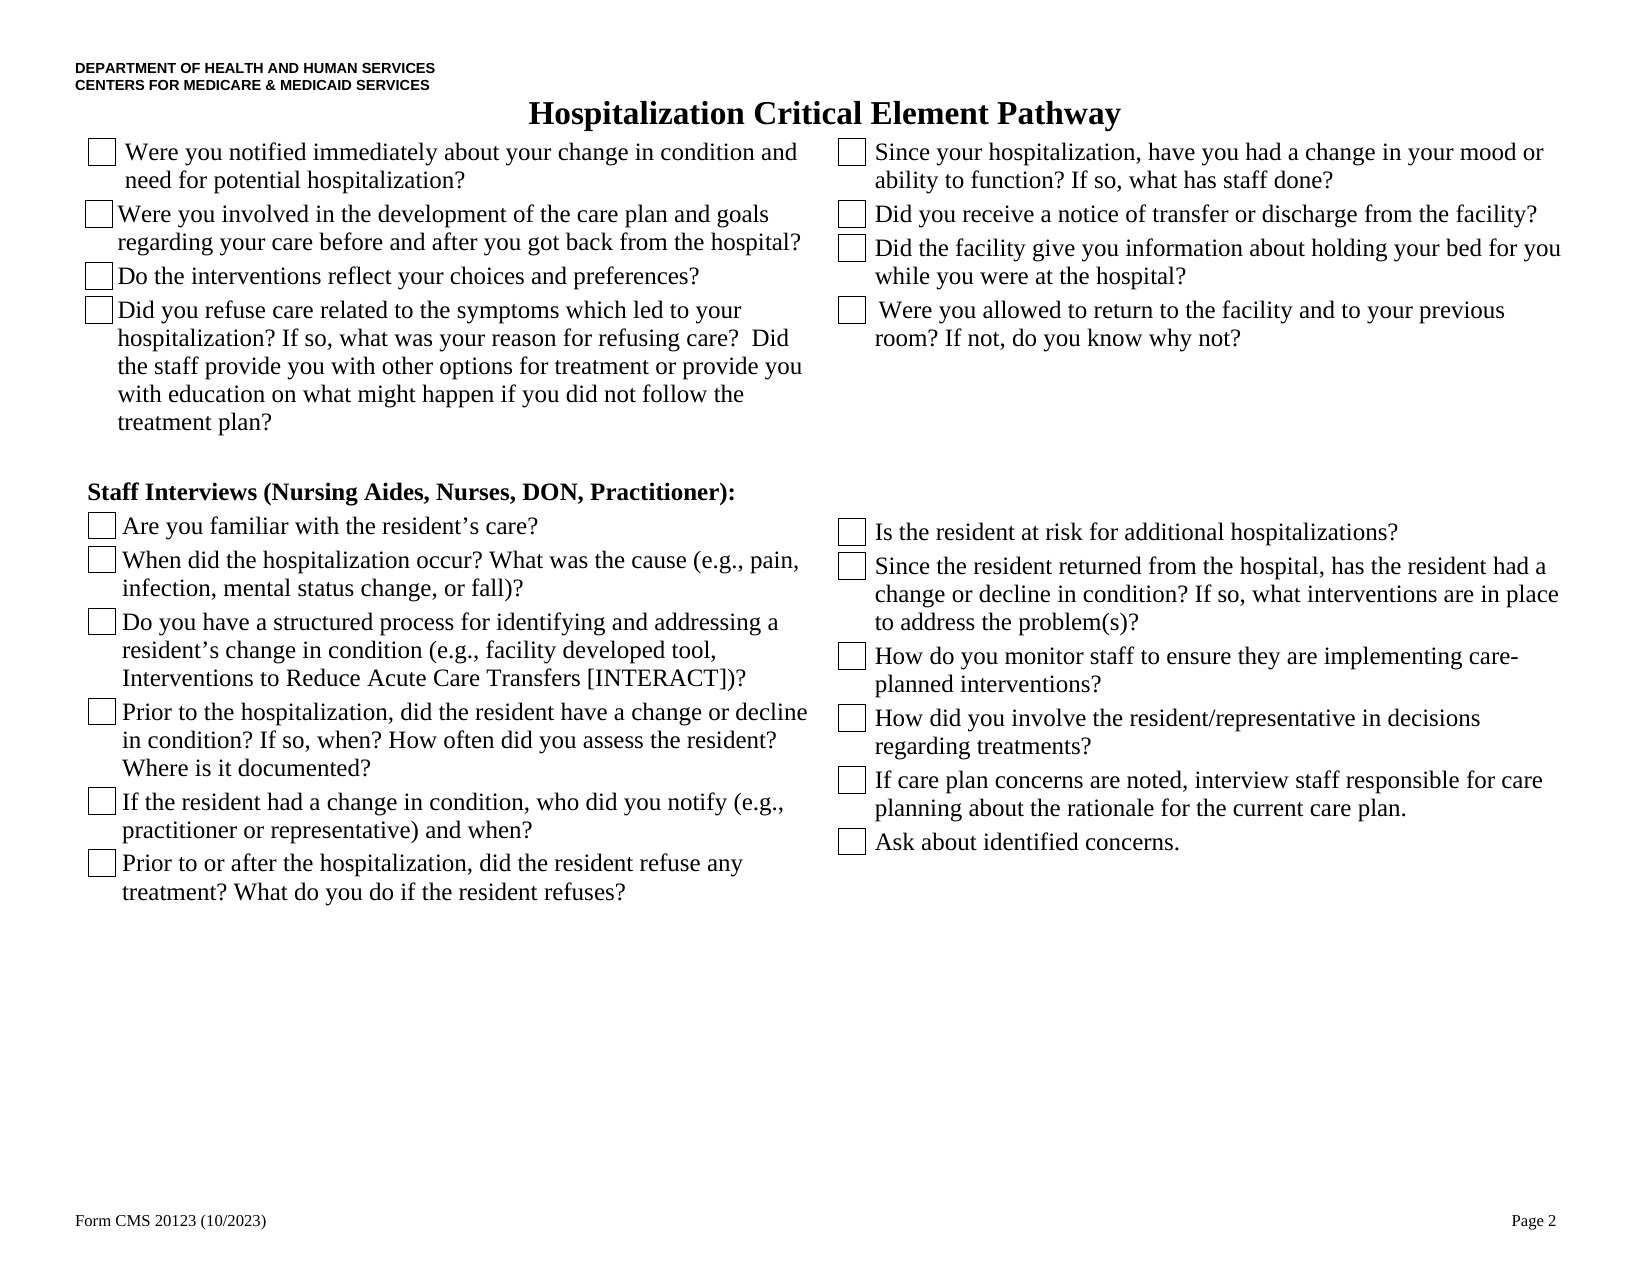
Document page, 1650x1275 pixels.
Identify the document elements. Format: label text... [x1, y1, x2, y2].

table_cell Staff Interviews (Nursing Aides, Nurses, DON, Practitioner): Are you familiar with the resident’s care? When did the hospitalization occur? What was the cause (e.g., pain, infection, mental status change, or fall)? Do you have a structured process for identifying and addressing a resident’s change in condition (e.g., facility developed tool, Interventions to Reduce Acute Care Transfers [INTERACT])? Prior to the hospitalization, did the resident have a change or decline in condition? If so, when? How often did you assess the resident? Where is it documented? If the resident had a change in condition, who did you notify (e.g., practitioner or representative) and when? Prior to or after the hospitalization, did the resident refuse any treatment? What do you do if the resident refuses? [75, 477, 825, 912]
table_cell Is the resident at risk for additional hospitalizations? Since the resident returned from the hospital, has the resident had a change or decline in condition? If so, what interventions are in place to address the problem(s)? How do you monitor staff to ensure they are implementing care-planned interventions? How did you involve the resident/representative in decisions regarding treatments? If care plan concerns are noted, interview staff responsible for care planning about the rationale for the current care plan. Ask about identified concerns. [825, 477, 1575, 912]
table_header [825, 132, 1575, 477]
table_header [75, 132, 825, 477]
